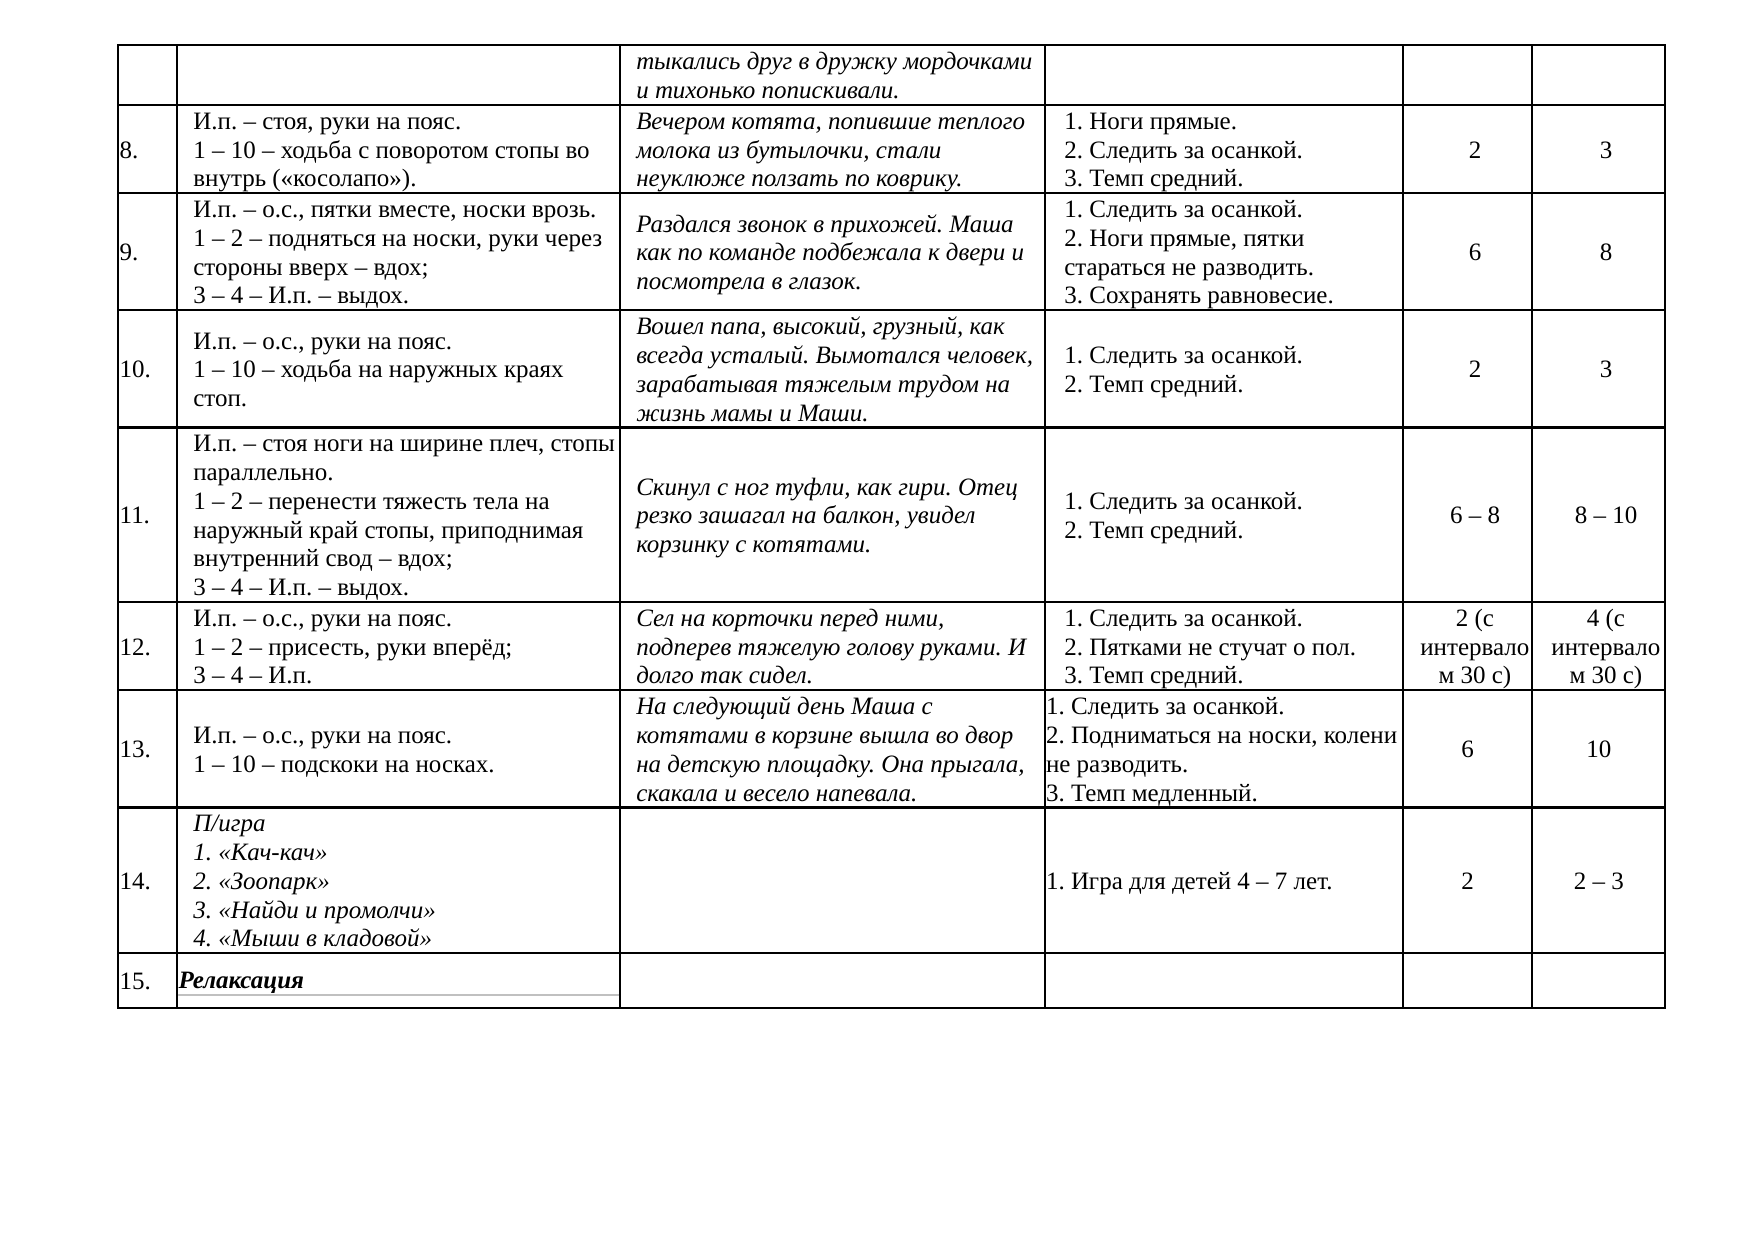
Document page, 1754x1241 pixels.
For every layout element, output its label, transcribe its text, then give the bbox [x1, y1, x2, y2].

table_cell И.п. – стоя, руки на пояс. 1 – 10 – ходьба с поворотом стопы во внутрь («косолапо»). [178, 106, 619, 192]
table_cell И.п. – о.с., руки на пояс. 1 – 10 – подскоки на носках. [178, 691, 619, 806]
table_cell 2 [1404, 311, 1531, 426]
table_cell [178, 46, 619, 104]
table_cell 13. [119, 691, 176, 806]
table_cell 7. [119, 46, 176, 104]
table_cell И.п. – о.с., руки на пояс. 1 – 10 – ходьба на наружных краях стоп. [178, 311, 619, 426]
table_cell 2 [1404, 809, 1531, 952]
table_cell 15. [119, 954, 176, 1007]
table_cell 14. [119, 809, 176, 952]
table_cell 1. Ноги прямые. 2. Следить за осанкой. 3. Темп средний. [1046, 106, 1402, 192]
table_cell 8 – 10 [1533, 429, 1664, 601]
table_cell 1. Следить за осанкой. 2. Темп средний. [1046, 311, 1402, 426]
table_cell 3 [1533, 106, 1664, 192]
table_cell 1. Следить за осанкой. 2. Ноги прямые, пятки стараться не разводить. 3. Сохранять равновесие. [1046, 194, 1402, 309]
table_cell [621, 46, 1044, 104]
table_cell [1046, 46, 1402, 104]
table_cell 10 [1533, 691, 1664, 806]
table_cell 6 [1404, 691, 1531, 806]
table_cell 11. [119, 429, 176, 601]
table_cell 3 [1533, 311, 1664, 426]
table_cell 1. Следить за осанкой. 2. Подниматься на носки, колени не разводить. 3. Темп медленный. [1046, 691, 1402, 806]
table_cell 8 [1533, 194, 1664, 309]
table_cell 1. Игра для детей 4 – 7 лет. [1046, 809, 1402, 952]
table_cell Релаксация [178, 954, 619, 994]
table_cell 9. [119, 194, 176, 309]
table_cell 2 – 3 [1533, 809, 1664, 952]
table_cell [1404, 46, 1531, 104]
table_cell 1. Следить за осанкой. 2. Пятками не стучат о пол. 3. Темп средний. [1046, 603, 1402, 689]
table_cell [621, 809, 1044, 952]
table_cell Вечером котята, попившие теплого молока из бутылочки, стали неуклюже ползать по коврику. [621, 106, 1044, 192]
table_cell Сел на корточки перед ними, подперев тяжелую голову руками. И долго так сидел. [621, 603, 1044, 689]
table_cell 2 [1404, 106, 1531, 192]
table_cell 10. [119, 311, 176, 426]
table_cell 12. [119, 603, 176, 689]
table_cell [621, 954, 1044, 1007]
table_cell Раздался звонок в прихожей. Маша как по команде подбежала к двери и посмотрела в глазок. [621, 194, 1044, 309]
table_cell 4 (с интервалом 30 с) [1533, 603, 1664, 689]
table_cell [1533, 954, 1664, 1007]
table_cell 1. Следить за осанкой. 2. Темп средний. [1046, 429, 1402, 601]
table_cell 6 [1404, 194, 1531, 309]
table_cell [1533, 46, 1664, 104]
table_cell Вошел папа, высокий, грузный, как всегда усталый. Вымотался человек, зарабатывая тяжелым трудом на жизнь мамы и Маши. [621, 311, 1044, 426]
table_cell 8. [119, 106, 176, 192]
table_cell 2 (с интервалом 30 с) [1404, 603, 1531, 689]
table_cell И.п. – о.с., руки на пояс. 1 – 2 – присесть, руки вперёд; 3 – 4 – И.п. [178, 603, 619, 689]
table_cell И.п. – стоя ноги на ширине плеч, стопы параллельно. 1 – 2 – перенести тяжесть тела на наружный край стопы, приподнимая внутренний свод – вдох; 3 – 4 – И.п. – выдох. [178, 429, 619, 601]
table_cell П/игра 1. «Кач-кач» 2. «Зоопарк» 3. «Найди и промолчи» 4. «Мыши в кладовой» [178, 809, 619, 952]
table_cell [1046, 954, 1402, 1007]
table_cell [1404, 954, 1531, 1007]
table_cell На следующий день Маша с котятами в корзине вышла во двор на детскую площадку. Она прыгала, скакала и весело напевала. [621, 691, 1044, 806]
table_cell 6 – 8 [1404, 429, 1531, 601]
table_cell Скинул с ног туфли, как гири. Отец резко зашагал на балкон, увидел корзинку с котятами. [621, 429, 1044, 601]
table_cell И.п. – о.с., пятки вместе, носки врозь. 1 – 2 – подняться на носки, руки через стороны вверх – вдох; 3 – 4 – И.п. – выдох. [178, 194, 619, 309]
